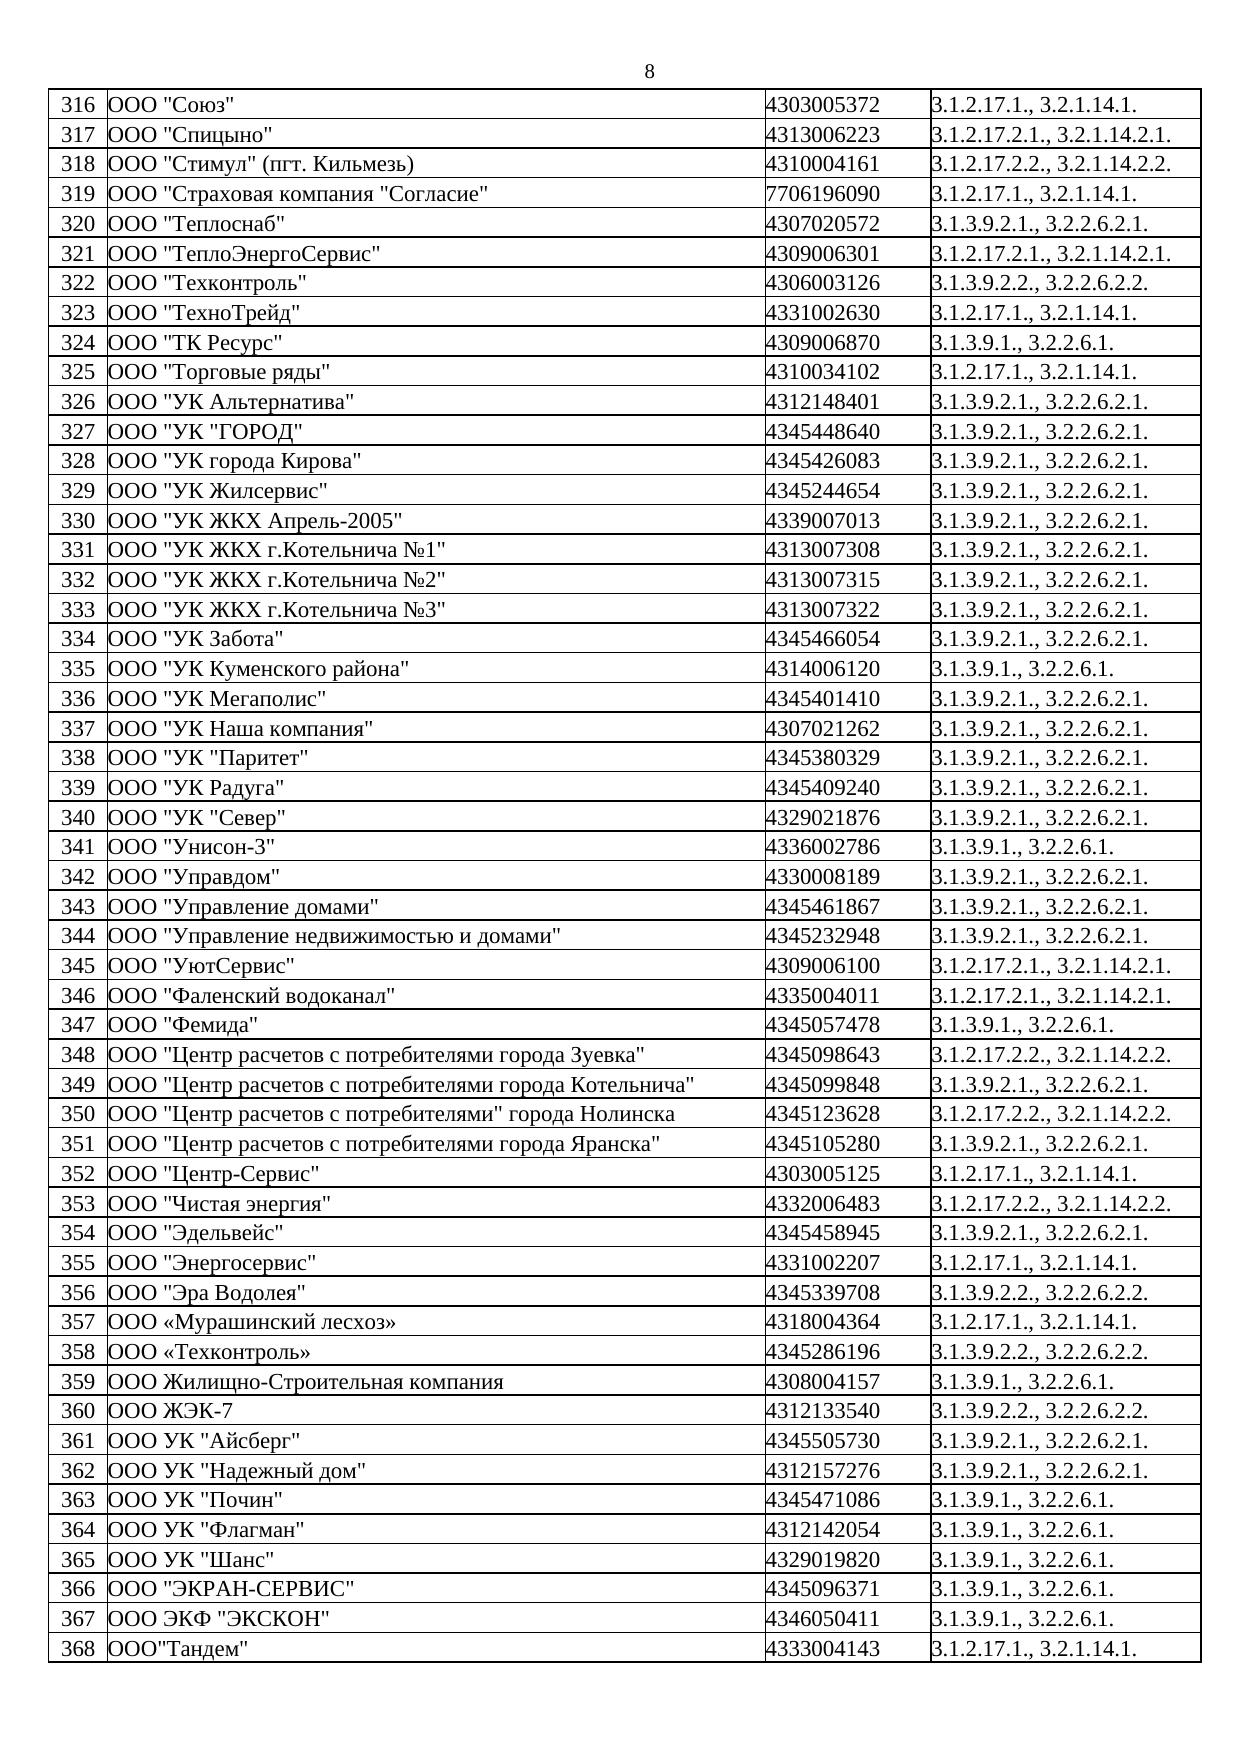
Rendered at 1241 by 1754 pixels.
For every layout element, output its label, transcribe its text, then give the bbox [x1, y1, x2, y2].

table_cell 4331002630 [766, 297, 930, 325]
table_cell 328 [49, 446, 107, 474]
table_cell 3.1.3.9.2.1., 3.2.2.6.2.1. [932, 713, 1200, 741]
table_cell ООО Жилищно-Строительная компания [108, 1366, 765, 1394]
table_cell ООО ЭКФ "ЭКСКОН" [108, 1603, 765, 1632]
table_cell ООО "УК ЖКХ г.Котельнича №2" [108, 565, 765, 592]
table_cell 3.1.3.9.1., 3.2.2.6.1. [932, 1485, 1200, 1513]
table_cell 7706196090 [766, 178, 930, 207]
table_cell 4332006483 [766, 1188, 930, 1216]
table_cell ООО "Эра Водолея" [108, 1277, 765, 1305]
table_cell 3.1.3.9.2.1., 3.2.2.6.2.1. [932, 1128, 1200, 1157]
table_cell 3.1.2.17.2.1., 3.2.1.14.2.1. [932, 238, 1200, 266]
table_cell 3.1.2.17.1., 3.2.1.14.1. [932, 1633, 1200, 1661]
table_cell ООО "УК города Кирова" [108, 446, 765, 474]
table_cell ООО УК "Флагман" [108, 1515, 765, 1542]
table_cell 4309006100 [766, 950, 930, 978]
table_cell 4335004011 [766, 980, 930, 1008]
table_cell ООО "УК ЖКХ Апрель-2005" [108, 505, 765, 533]
table_cell 4309006301 [766, 238, 930, 266]
table_cell 3.1.3.9.2.2., 3.2.2.6.2.2. [932, 1277, 1200, 1305]
table_cell 3.1.3.9.2.2., 3.2.2.6.2.2. [932, 268, 1200, 296]
table_cell 4312148401 [766, 386, 930, 414]
table_cell 342 [49, 861, 107, 889]
table_cell 3.1.3.9.2.1., 3.2.2.6.2.1. [932, 386, 1200, 414]
table_cell 334 [49, 624, 107, 652]
table_cell ООО "ТК Ресурс" [108, 327, 765, 355]
table_cell 4345123628 [766, 1099, 930, 1127]
table_cell 3.1.3.9.2.1., 3.2.2.6.2.1. [932, 1218, 1200, 1246]
table_cell 3.1.3.9.2.1., 3.2.2.6.2.1. [932, 921, 1200, 949]
table_cell 4345105280 [766, 1128, 930, 1157]
table_cell 4310004161 [766, 149, 930, 177]
table_cell 3.1.2.17.1., 3.2.1.14.1. [932, 1307, 1200, 1335]
table_cell 3.1.3.9.2.1., 3.2.2.6.2.1. [932, 505, 1200, 533]
table_cell 3.1.2.17.2.1., 3.2.1.14.2.1. [932, 950, 1200, 978]
table_cell ООО "Энергосервис" [108, 1247, 765, 1275]
table_cell ООО "УК Наша компания" [108, 713, 765, 741]
table_cell 4345409240 [766, 772, 930, 800]
table_cell 3.1.3.9.2.1., 3.2.2.6.2.1. [932, 624, 1200, 652]
table_cell 3.1.3.9.2.1., 3.2.2.6.2.1. [932, 416, 1200, 444]
table_cell 4336002786 [766, 832, 930, 860]
table_cell 3.1.2.17.2.2., 3.2.1.14.2.2. [932, 1099, 1200, 1127]
table_cell ООО "УК ЖКХ г.Котельнича №1" [108, 535, 765, 563]
table_cell ООО "УК "Паритет" [108, 743, 765, 771]
table_cell ООО "УК Забота" [108, 624, 765, 652]
table_cell ООО "УК Жилсервис" [108, 475, 765, 503]
table_cell 4331002207 [766, 1247, 930, 1275]
table_cell 4345057478 [766, 1010, 930, 1038]
table_cell 359 [49, 1366, 107, 1394]
table_cell 4312142054 [766, 1515, 930, 1542]
table_cell 316 [49, 90, 107, 117]
table_cell 3.1.2.17.2.2., 3.2.1.14.2.2. [932, 149, 1200, 177]
table_cell ООО "Теплоснаб" [108, 208, 765, 236]
table_cell ООО "Центр расчетов с потребителями города Зуевка" [108, 1040, 765, 1067]
table_cell ООО "Техконтроль" [108, 268, 765, 296]
table_cell ООО "Центр расчетов с потребителями" города Нолинска [108, 1099, 765, 1127]
table_cell 4345426083 [766, 446, 930, 474]
table_cell ООО "ТеплоЭнергоСервис" [108, 238, 765, 266]
table_cell 3.1.2.17.2.1., 3.2.1.14.2.1. [932, 980, 1200, 1008]
table_cell ООО УК "Почин" [108, 1485, 765, 1513]
table_cell 366 [49, 1574, 107, 1602]
table_cell ООО УК "Айсберг" [108, 1425, 765, 1453]
table_cell 319 [49, 178, 107, 207]
table_cell 3.1.3.9.2.1., 3.2.2.6.2.1. [932, 475, 1200, 503]
table_cell ООО "Союз" [108, 90, 765, 117]
table_cell 4309006870 [766, 327, 930, 355]
table_cell 4345448640 [766, 416, 930, 444]
table_cell ООО"Тандем" [108, 1633, 765, 1661]
table_cell 3.1.3.9.1., 3.2.2.6.1. [932, 653, 1200, 682]
table_cell 335 [49, 653, 107, 682]
table_cell ООО "Унисон-3" [108, 832, 765, 860]
table_cell ООО УК "Шанс" [108, 1544, 765, 1572]
table_cell 321 [49, 238, 107, 266]
table_cell 4345339708 [766, 1277, 930, 1305]
table_cell 347 [49, 1010, 107, 1038]
table_cell 3.1.3.9.2.1., 3.2.2.6.2.1. [932, 1425, 1200, 1453]
table_cell ООО "Фемида" [108, 1010, 765, 1038]
table_cell 4345505730 [766, 1425, 930, 1453]
table_cell ООО "Страховая компания "Согласие" [108, 178, 765, 207]
table_cell 349 [49, 1069, 107, 1097]
table_cell 3.1.3.9.1., 3.2.2.6.1. [932, 1603, 1200, 1632]
table_cell ООО "ЭКРАН-СЕРВИС" [108, 1574, 765, 1602]
table_cell ООО "Фаленский водоканал" [108, 980, 765, 1008]
table_cell ООО «Техконтроль» [108, 1336, 765, 1364]
table_cell 4307021262 [766, 713, 930, 741]
table_cell 4307020572 [766, 208, 930, 236]
table_cell 330 [49, 505, 107, 533]
table_cell 323 [49, 297, 107, 325]
table_cell 4345232948 [766, 921, 930, 949]
table_cell 338 [49, 743, 107, 771]
table_cell 355 [49, 1247, 107, 1275]
table_cell 4345286196 [766, 1336, 930, 1364]
table_cell 3.1.2.17.2.2., 3.2.1.14.2.2. [932, 1040, 1200, 1067]
table_cell 354 [49, 1218, 107, 1246]
table_cell 4339007013 [766, 505, 930, 533]
table_cell 368 [49, 1633, 107, 1661]
table_cell 344 [49, 921, 107, 949]
table_cell ООО "Эдельвейс" [108, 1218, 765, 1246]
table_cell 3.1.3.9.1., 3.2.2.6.1. [932, 1515, 1200, 1542]
table_cell 343 [49, 891, 107, 919]
table_cell 352 [49, 1158, 107, 1186]
table_cell 4303005372 [766, 90, 930, 117]
table_cell 341 [49, 832, 107, 860]
table_cell 317 [49, 119, 107, 147]
table_cell 3.1.2.17.2.1., 3.2.1.14.2.1. [932, 119, 1200, 147]
table_cell 353 [49, 1188, 107, 1216]
table_cell 4345098643 [766, 1040, 930, 1067]
table_cell 4345096371 [766, 1574, 930, 1602]
table_cell 3.1.3.9.2.1., 3.2.2.6.2.1. [932, 772, 1200, 800]
table_cell 3.1.3.9.1., 3.2.2.6.1. [932, 832, 1200, 860]
table_cell 350 [49, 1099, 107, 1127]
table_cell 3.1.3.9.1., 3.2.2.6.1. [932, 327, 1200, 355]
table_cell 3.1.3.9.2.1., 3.2.2.6.2.1. [932, 1069, 1200, 1097]
table_cell 4308004157 [766, 1366, 930, 1394]
table_cell 3.1.3.9.2.1., 3.2.2.6.2.1. [932, 891, 1200, 919]
table_cell 329 [49, 475, 107, 503]
table_cell 4345244654 [766, 475, 930, 503]
table_cell ООО "Торговые ряды" [108, 357, 765, 385]
table_cell 4345099848 [766, 1069, 930, 1097]
table_cell 3.1.3.9.2.1., 3.2.2.6.2.1. [932, 535, 1200, 563]
table_cell 3.1.3.9.2.1., 3.2.2.6.2.1. [932, 683, 1200, 711]
table_cell 4310034102 [766, 357, 930, 385]
table_cell 345 [49, 950, 107, 978]
table_cell ООО "УютСервис" [108, 950, 765, 978]
table_cell 3.1.3.9.2.1., 3.2.2.6.2.1. [932, 446, 1200, 474]
table_cell 327 [49, 416, 107, 444]
table_cell ООО "УК ЖКХ г.Котельнича №3" [108, 594, 765, 622]
table_cell 331 [49, 535, 107, 563]
table_cell 4345401410 [766, 683, 930, 711]
table_cell ООО "ТехноТрейд" [108, 297, 765, 325]
table_cell ООО "Чистая энергия" [108, 1188, 765, 1216]
table_cell 4313006223 [766, 119, 930, 147]
table_cell 3.1.3.9.2.1., 3.2.2.6.2.1. [932, 861, 1200, 889]
table_cell 3.1.2.17.1., 3.2.1.14.1. [932, 1247, 1200, 1275]
table_cell 365 [49, 1544, 107, 1572]
table_cell 3.1.2.17.1., 3.2.1.14.1. [932, 1158, 1200, 1186]
table_cell 4303005125 [766, 1158, 930, 1186]
table_cell 4329019820 [766, 1544, 930, 1572]
table_cell 3.1.3.9.2.1., 3.2.2.6.2.1. [932, 594, 1200, 622]
table_cell ООО "Управление домами" [108, 891, 765, 919]
table_cell 4345471086 [766, 1485, 930, 1513]
table_cell 3.1.3.9.2.2., 3.2.2.6.2.2. [932, 1396, 1200, 1424]
table_cell 4314006120 [766, 653, 930, 682]
table_cell 3.1.3.9.2.1., 3.2.2.6.2.1. [932, 208, 1200, 236]
table_cell 3.1.3.9.2.2., 3.2.2.6.2.2. [932, 1336, 1200, 1364]
table_cell 324 [49, 327, 107, 355]
table_cell 340 [49, 802, 107, 830]
table_cell 351 [49, 1128, 107, 1157]
table_cell 4345458945 [766, 1218, 930, 1246]
table_cell 3.1.3.9.1., 3.2.2.6.1. [932, 1574, 1200, 1602]
table_cell 4345380329 [766, 743, 930, 771]
table_cell ООО "Центр расчетов с потребителями города Яранска" [108, 1128, 765, 1157]
table_cell 346 [49, 980, 107, 1008]
table_cell 4313007315 [766, 565, 930, 592]
table_cell 332 [49, 565, 107, 592]
table_cell ООО "Центр-Сервис" [108, 1158, 765, 1186]
table_cell 4345461867 [766, 891, 930, 919]
table_cell ООО "УК Альтернатива" [108, 386, 765, 414]
table_cell 4330008189 [766, 861, 930, 889]
table_cell 337 [49, 713, 107, 741]
table_cell 362 [49, 1455, 107, 1483]
table_cell ООО «Мурашинский лесхоз» [108, 1307, 765, 1335]
table_cell ООО ЖЭК-7 [108, 1396, 765, 1424]
table_cell 3.1.2.17.2.2., 3.2.1.14.2.2. [932, 1188, 1200, 1216]
table_cell 3.1.3.9.2.1., 3.2.2.6.2.1. [932, 565, 1200, 592]
table_cell 4346050411 [766, 1603, 930, 1632]
table_cell 358 [49, 1336, 107, 1364]
table_cell 356 [49, 1277, 107, 1305]
table_cell 364 [49, 1515, 107, 1542]
table_cell 3.1.2.17.1., 3.2.1.14.1. [932, 357, 1200, 385]
table_cell 325 [49, 357, 107, 385]
table_cell ООО "УК "Север" [108, 802, 765, 830]
table_cell 320 [49, 208, 107, 236]
table_cell ООО "УК Куменского района" [108, 653, 765, 682]
table_cell 322 [49, 268, 107, 296]
table_cell 4306003126 [766, 268, 930, 296]
table_cell ООО "Стимул" (пгт. Кильмезь) [108, 149, 765, 177]
table_cell 3.1.2.17.1., 3.2.1.14.1. [932, 297, 1200, 325]
table_cell 4313007322 [766, 594, 930, 622]
table_cell ООО "УК Радуга" [108, 772, 765, 800]
table_cell 3.1.3.9.1., 3.2.2.6.1. [932, 1366, 1200, 1394]
table_cell ООО "УК "ГОРОД" [108, 416, 765, 444]
table_cell 326 [49, 386, 107, 414]
table_cell 360 [49, 1396, 107, 1424]
table_cell ООО УК "Надежный дом" [108, 1455, 765, 1483]
table_cell 4329021876 [766, 802, 930, 830]
table_cell 3.1.2.17.1., 3.2.1.14.1. [932, 90, 1200, 117]
table_cell 318 [49, 149, 107, 177]
table_cell 3.1.3.9.1., 3.2.2.6.1. [932, 1544, 1200, 1572]
table_cell 333 [49, 594, 107, 622]
table_cell 4313007308 [766, 535, 930, 563]
table_cell 363 [49, 1485, 107, 1513]
table_cell 3.1.3.9.2.1., 3.2.2.6.2.1. [932, 802, 1200, 830]
table_cell ООО "Центр расчетов с потребителями города Котельнича" [108, 1069, 765, 1097]
table_cell ООО "Управление недвижимостью и домами" [108, 921, 765, 949]
table_cell 3.1.2.17.1., 3.2.1.14.1. [932, 178, 1200, 207]
table_cell 367 [49, 1603, 107, 1632]
table_cell 336 [49, 683, 107, 711]
table_cell 357 [49, 1307, 107, 1335]
table_cell 4318004364 [766, 1307, 930, 1335]
table_cell 4312157276 [766, 1455, 930, 1483]
table_cell 361 [49, 1425, 107, 1453]
table_cell ООО "Управдом" [108, 861, 765, 889]
table_cell 348 [49, 1040, 107, 1067]
table_cell 339 [49, 772, 107, 800]
table_cell 4333004143 [766, 1633, 930, 1661]
table_cell ООО "УК Мегаполис" [108, 683, 765, 711]
table_cell 3.1.3.9.2.1., 3.2.2.6.2.1. [932, 743, 1200, 771]
table_cell 4312133540 [766, 1396, 930, 1424]
table_cell 3.1.3.9.2.1., 3.2.2.6.2.1. [932, 1455, 1200, 1483]
table_cell ООО "Спицыно" [108, 119, 765, 147]
table_cell 4345466054 [766, 624, 930, 652]
table_cell 3.1.3.9.1., 3.2.2.6.1. [932, 1010, 1200, 1038]
